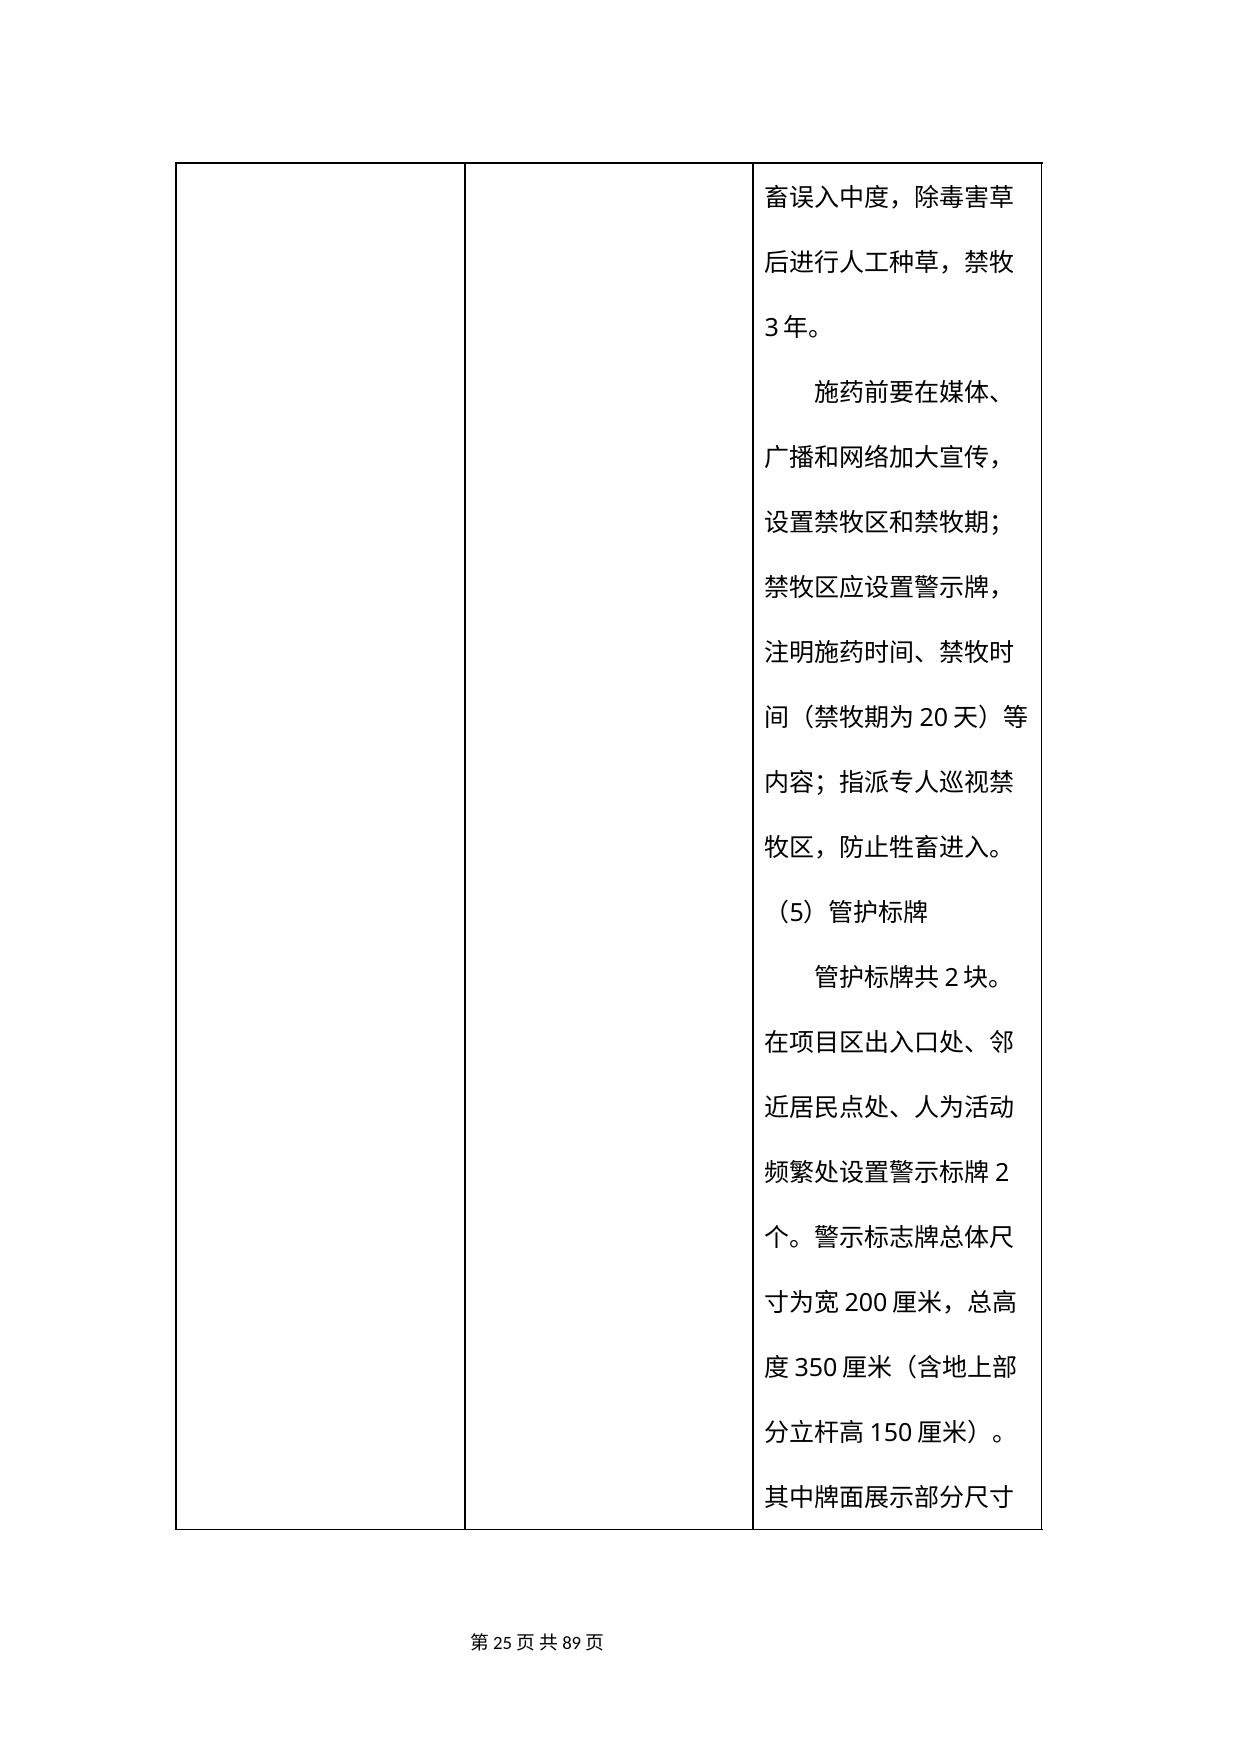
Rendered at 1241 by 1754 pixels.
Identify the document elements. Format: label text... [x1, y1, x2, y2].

table_cell [466, 164, 752, 1528]
table_cell 1 [177, 164, 464, 1528]
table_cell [754, 164, 1041, 1528]
